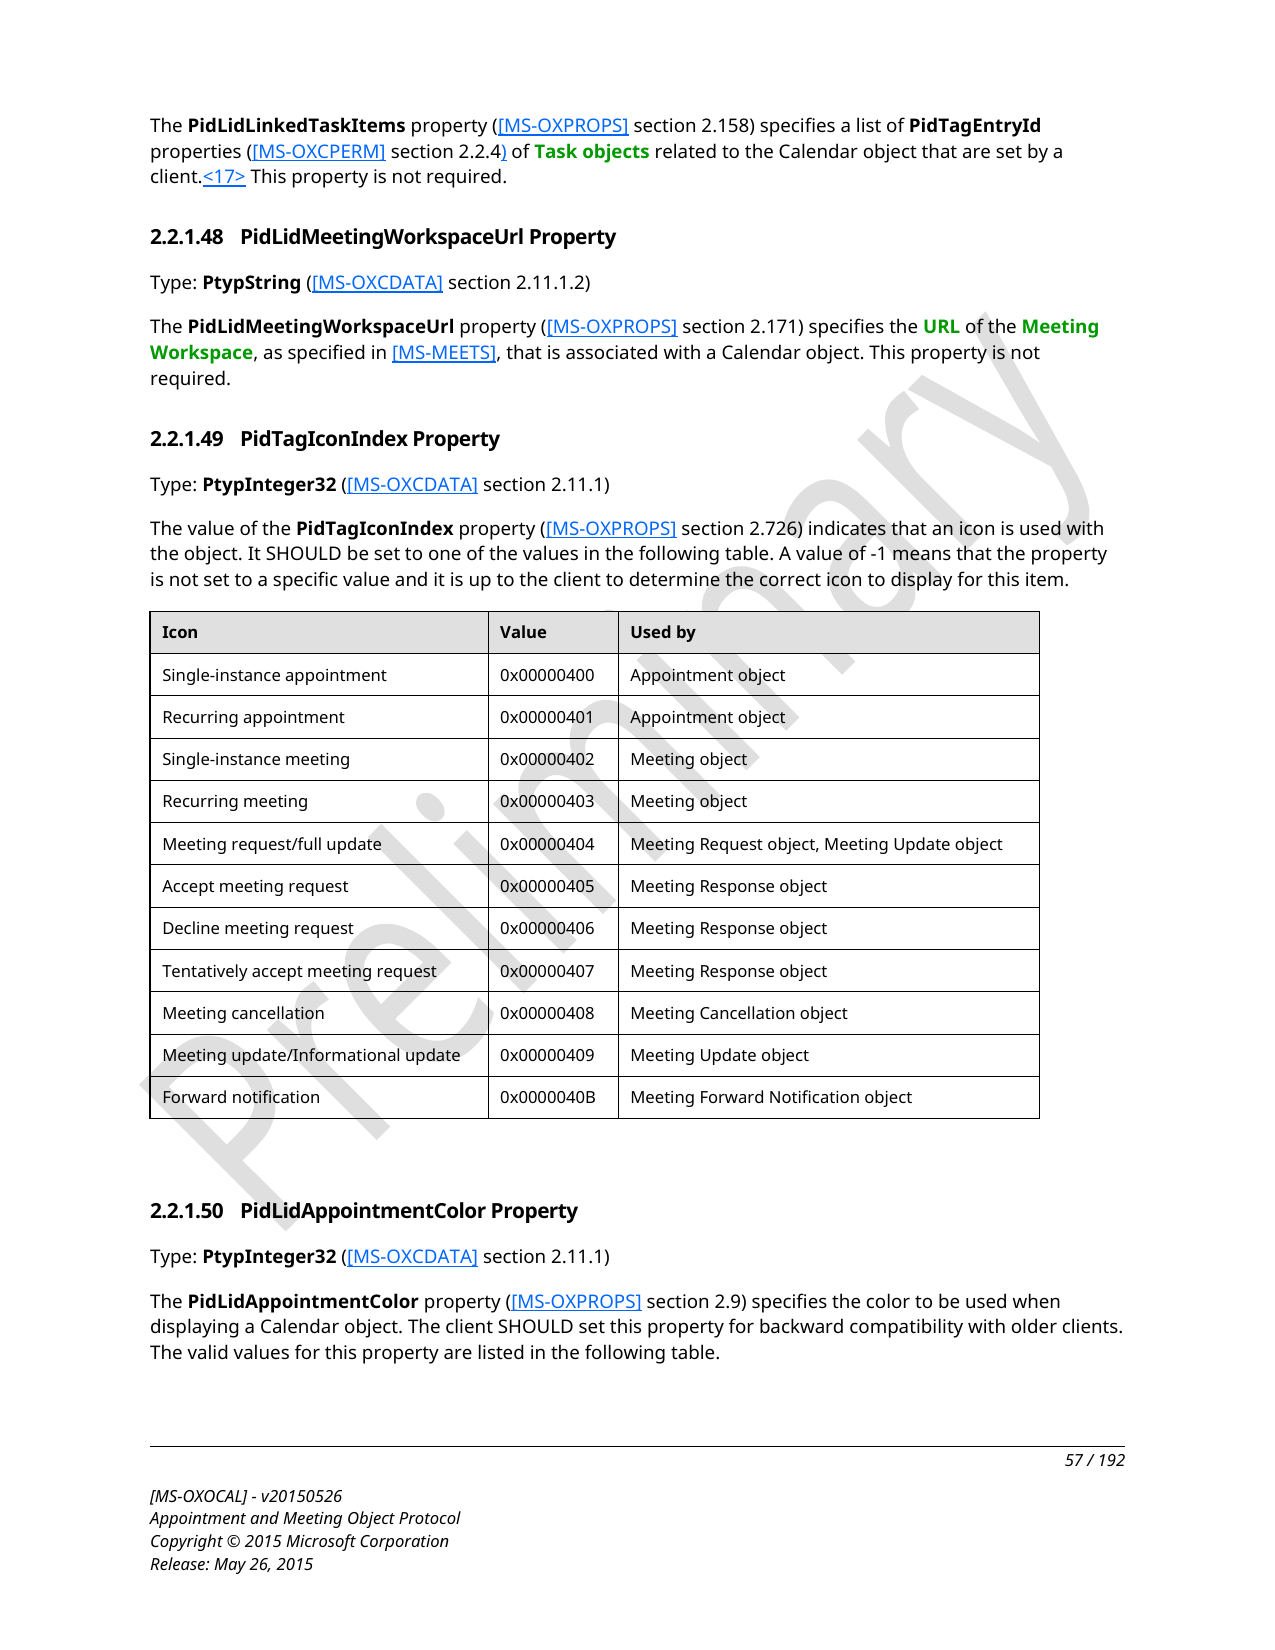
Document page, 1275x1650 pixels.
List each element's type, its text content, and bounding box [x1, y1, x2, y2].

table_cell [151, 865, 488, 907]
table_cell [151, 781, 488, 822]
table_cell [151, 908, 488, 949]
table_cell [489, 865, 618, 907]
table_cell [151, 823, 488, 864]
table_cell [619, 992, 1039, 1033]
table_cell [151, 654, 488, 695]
text The PidLidAppointmentColor property ([MS-OXPROPS] section 2.9) specifies the color to be used when displaying a Calendar object. The client SHOULD set this property for backward compatibility with older clients. The valid values for this property are listed in the following table. [150, 1288, 1125, 1365]
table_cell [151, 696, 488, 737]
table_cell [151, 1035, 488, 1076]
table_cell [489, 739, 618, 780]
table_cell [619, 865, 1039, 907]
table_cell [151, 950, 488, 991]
subtitle PidTagIconIndex Property [150, 424, 1125, 452]
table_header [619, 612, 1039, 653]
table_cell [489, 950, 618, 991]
text Type: PtypString ([MS-OXCDATA] section 2.11.1.2) [150, 269, 1125, 295]
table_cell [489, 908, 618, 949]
text The PidLidMeetingWorkspaceUrl property ([MS-OXPROPS] section 2.171) specifies the URL of the Meeting Workspace, as specified in [MS-MEETS], that is associated with a Calendar object. This property is not required. [150, 314, 1125, 390]
subtitle PidLidAppointmentColor Property [150, 1197, 1125, 1225]
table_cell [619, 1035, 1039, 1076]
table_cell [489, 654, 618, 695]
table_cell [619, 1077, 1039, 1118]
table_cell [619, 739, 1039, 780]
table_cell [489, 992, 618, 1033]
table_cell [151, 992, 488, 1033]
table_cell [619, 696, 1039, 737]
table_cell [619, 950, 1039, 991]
text The value of the PidTagIconIndex property ([MS-OXPROPS] section 2.726) indicates that an icon is used with the object. It SHOULD be set to one of the values in the following table. A value of -1 means that the property is not set to a specific value and it is up to the client to determine the correct icon to display for this item. [150, 515, 1125, 592]
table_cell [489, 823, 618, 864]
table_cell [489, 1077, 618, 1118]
text Type: PtypInteger32 ([MS-OXCDATA] section 2.11.1) [150, 471, 1125, 496]
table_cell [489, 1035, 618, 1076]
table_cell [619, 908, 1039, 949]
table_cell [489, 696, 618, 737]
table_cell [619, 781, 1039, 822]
subtitle PidLidMeetingWorkspaceUrl Property [150, 222, 1125, 251]
text The PidLidLinkedTaskItems property ([MS-OXPROPS] section 2.158) specifies a list of PidTagEntryId properties ([MS-OXCPERM] section 2.2.4) of Task objects related to the Calendar object that are set by a client.<17> This property is not required. [150, 112, 1125, 189]
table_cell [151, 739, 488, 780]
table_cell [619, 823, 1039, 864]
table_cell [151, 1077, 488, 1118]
text Type: PtypInteger32 ([MS-OXCDATA] section 2.11.1) [150, 1244, 1125, 1269]
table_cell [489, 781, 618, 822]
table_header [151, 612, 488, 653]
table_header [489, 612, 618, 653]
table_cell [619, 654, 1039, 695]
